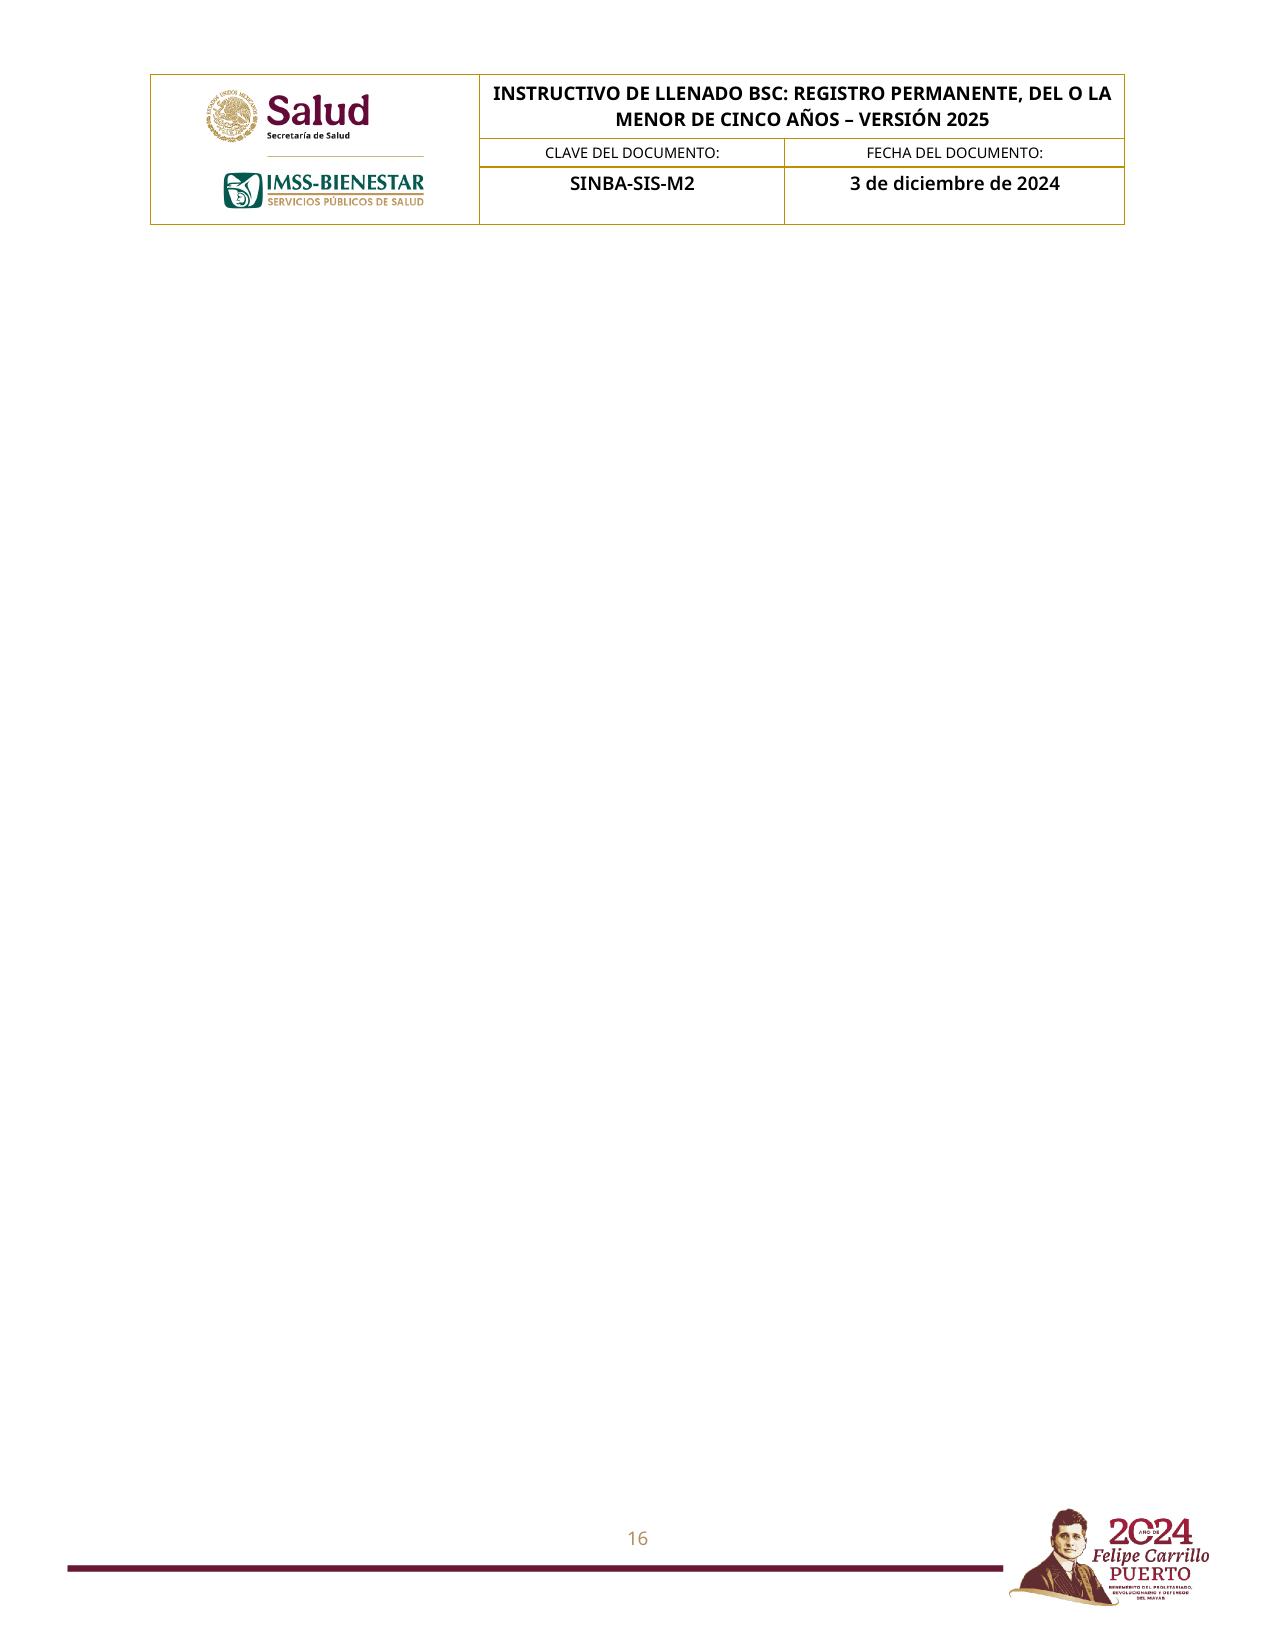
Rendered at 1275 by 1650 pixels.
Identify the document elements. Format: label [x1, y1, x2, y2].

picture [206, 90, 424, 209]
picture [0, 1497, 1275, 1650]
